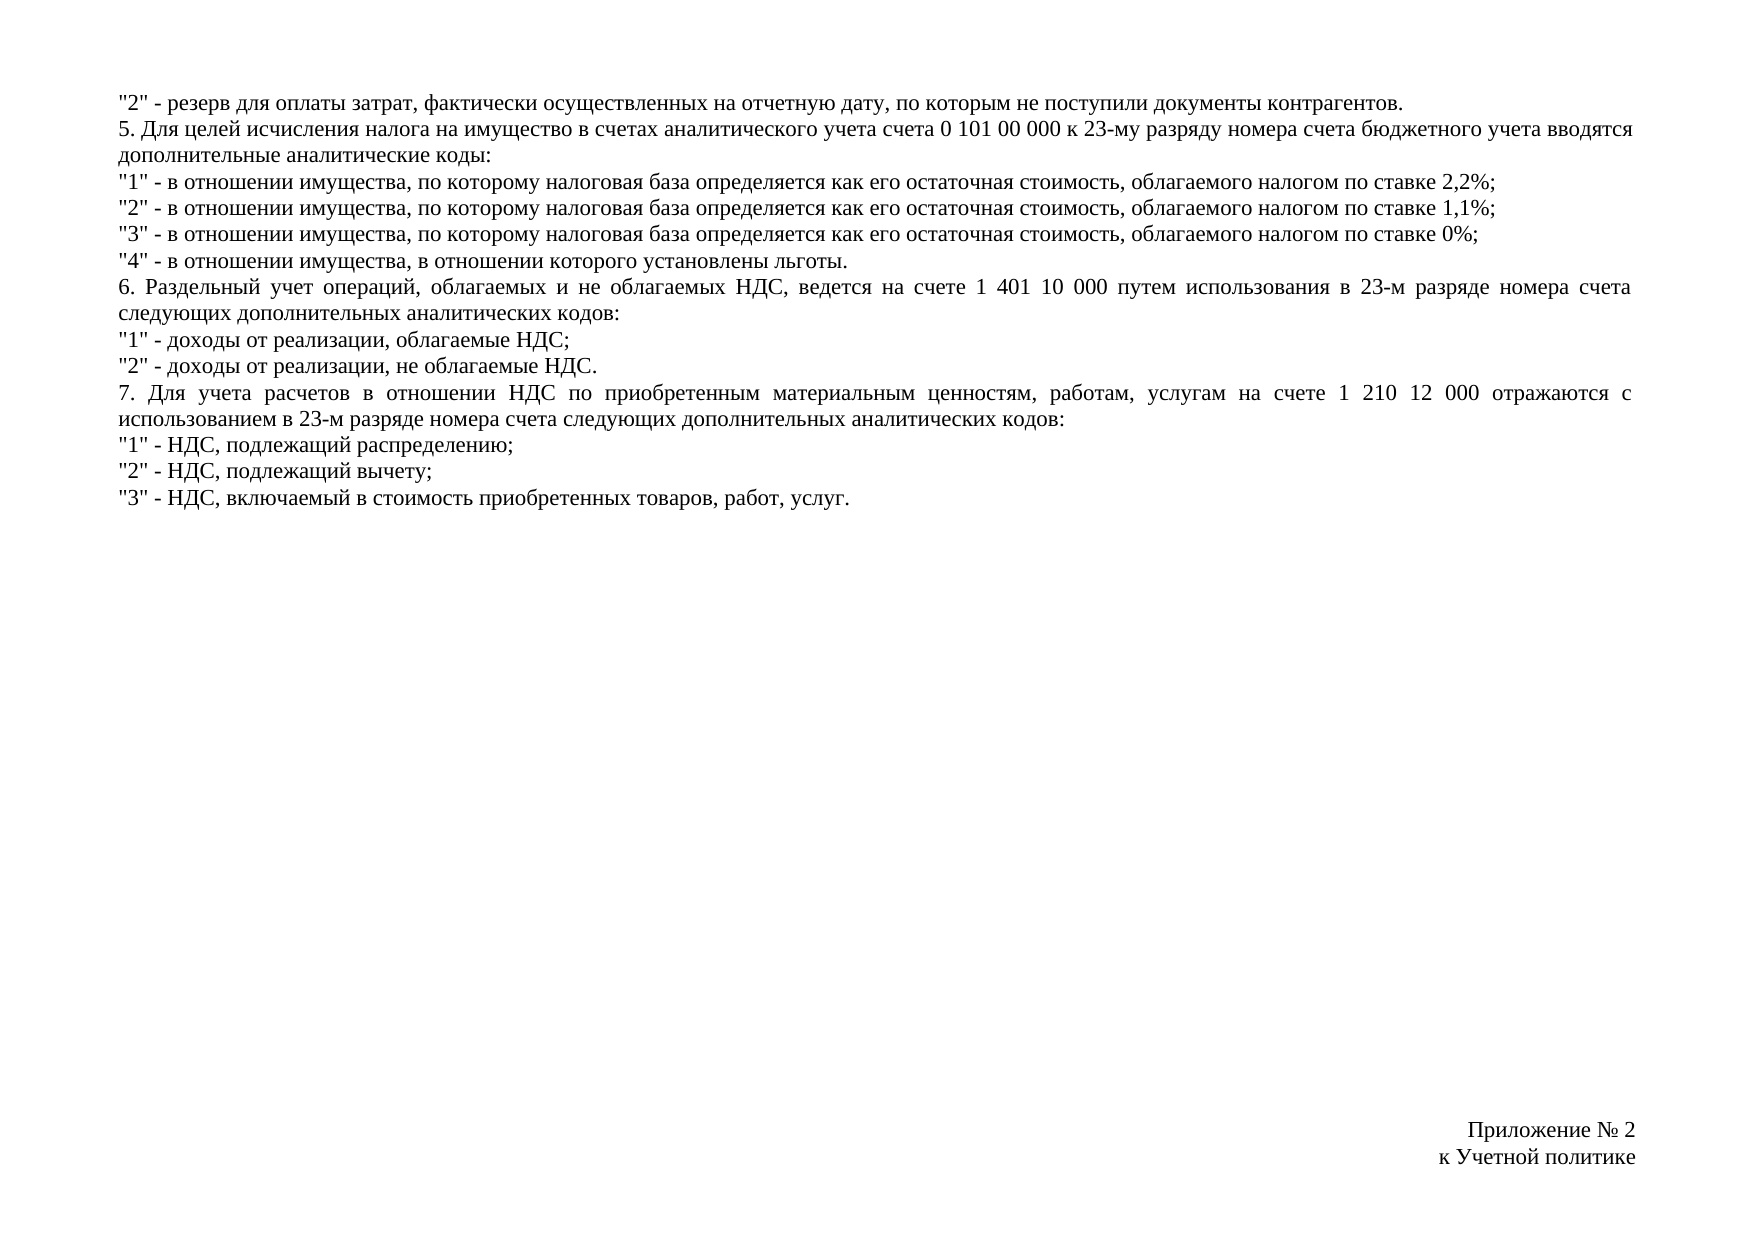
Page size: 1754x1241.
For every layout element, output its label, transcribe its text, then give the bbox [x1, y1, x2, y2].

text "4" - в отношении имущества, в отношении которого установлены льготы. [118, 247, 1636, 273]
text 5. Для целей исчисления налога на имущество в счетах аналитического учета счета 0 101 00 000 к 23-му разряду номера счета бюджетного учета вводятся дополнительные аналитические коды: [118, 115, 1636, 168]
text Приложение № 2 [118, 1116, 1636, 1143]
text "2" - резерв для оплаты затрат, фактически осуществленных на отчетную дату, по которым не поступили документы контрагентов. [118, 89, 1636, 115]
text "3" - НДС, включаемый в стоимость приобретенных товаров, работ, услуг. [118, 484, 1636, 510]
text "3" - в отношении имущества, по которому налоговая база определяется как его остаточная стоимость, облагаемого налогом по ставке 0%; [118, 220, 1636, 247]
text "2" - в отношении имущества, по которому налоговая база определяется как его остаточная стоимость, облагаемого налогом по ставке 1,1%; [118, 194, 1636, 220]
text "2" - НДС, подлежащий вычету; [118, 458, 1636, 484]
text 7. Для учета расчетов в отношении НДС по приобретенным материальным ценностям, работам, услугам на счете 1 210 12 000 отражаются с использованием в 23-м разряде номера счета следующих дополнительных аналитических кодов: [118, 378, 1636, 431]
text "2" - доходы от реализации, не облагаемые НДС. [118, 352, 1636, 378]
text 6. Раздельный учет операций, облагаемых и не облагаемых НДС, ведется на счете 1 401 10 000 путем использования в 23-м разряде номера счета следующих дополнительных аналитических кодов: [118, 273, 1636, 326]
text "1" - НДС, подлежащий распределению; [118, 431, 1636, 458]
text к Учетной политике [118, 1143, 1636, 1169]
text "1" - в отношении имущества, по которому налоговая база определяется как его остаточная стоимость, облагаемого налогом по ставке 2,2%; [118, 168, 1636, 194]
text "1" - доходы от реализации, облагаемые НДС; [118, 326, 1636, 352]
